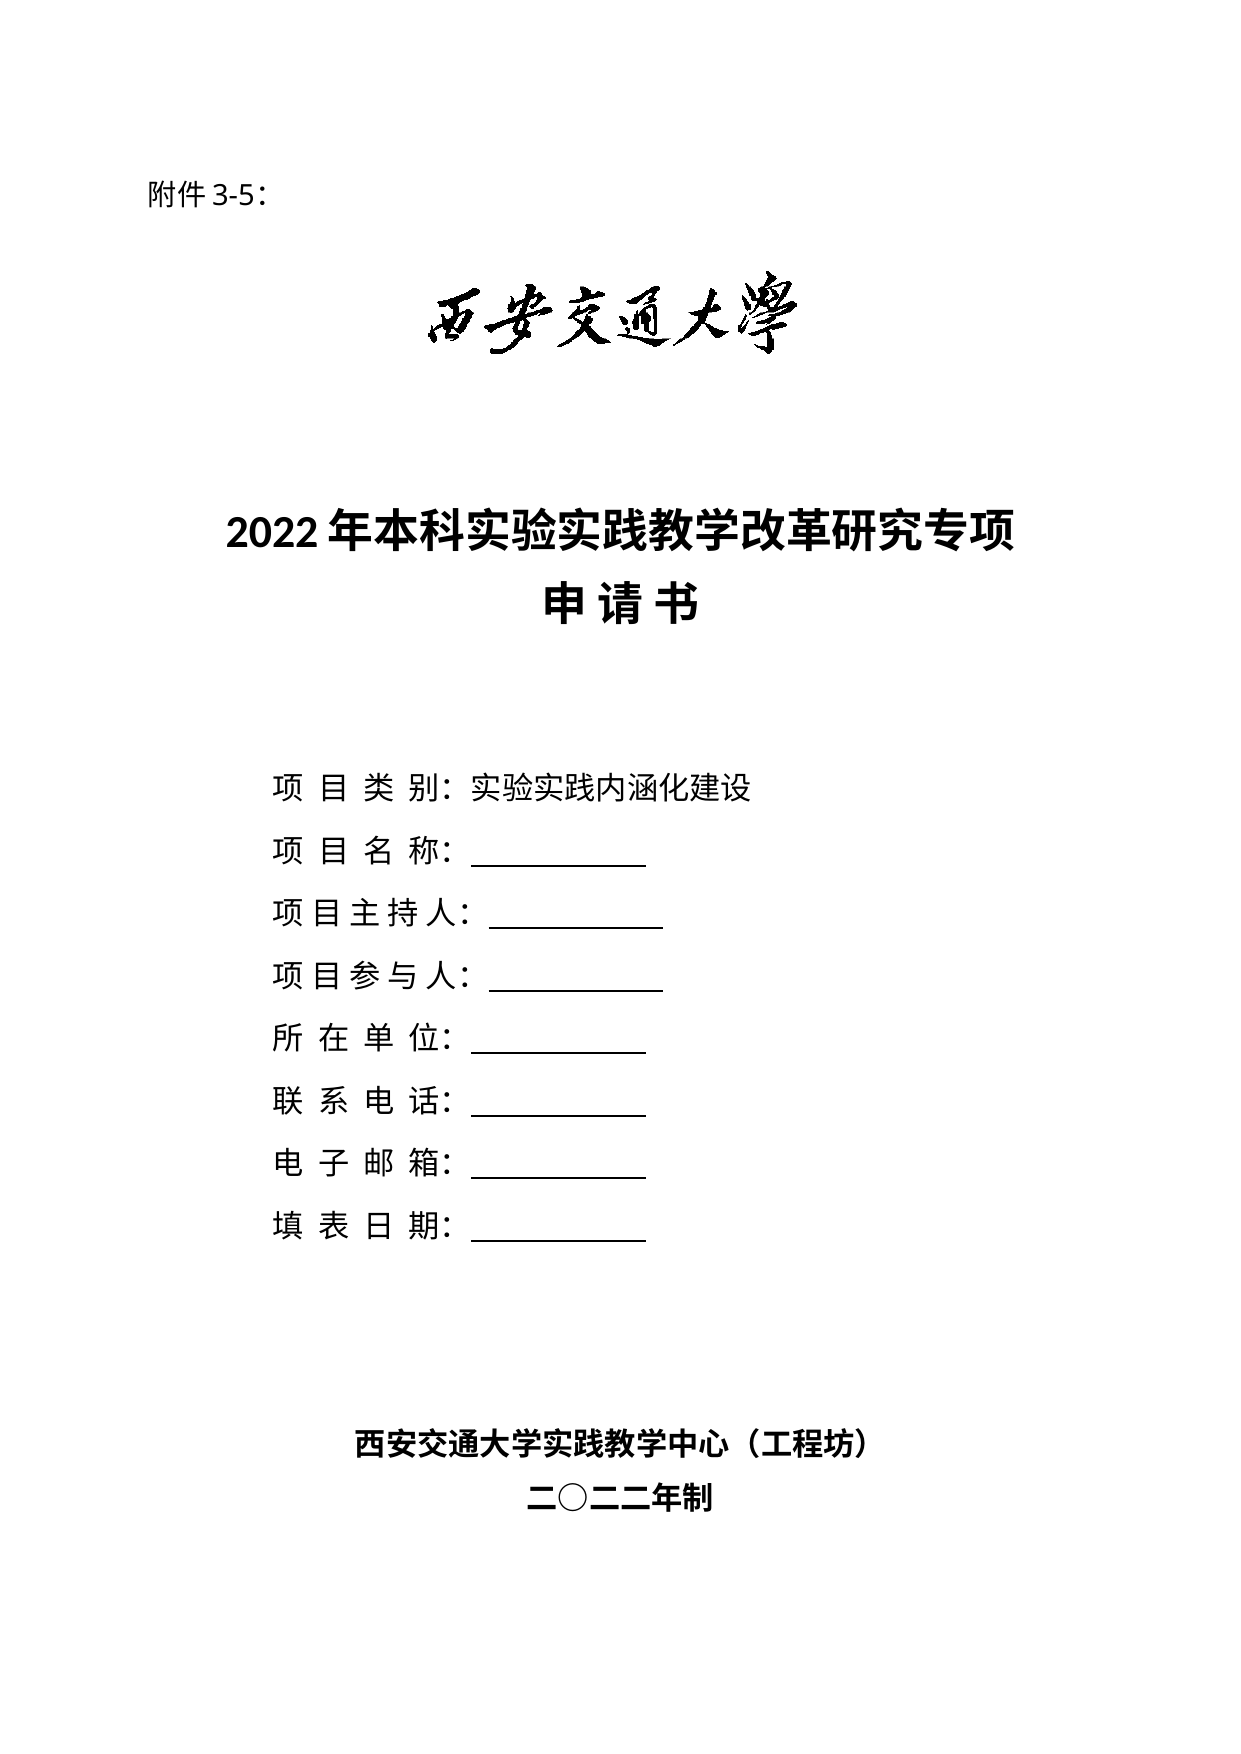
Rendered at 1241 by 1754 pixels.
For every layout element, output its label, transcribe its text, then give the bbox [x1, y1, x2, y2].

text 申 请 书 [148, 562, 1092, 635]
text 2022年本科实验实践教学改革研究专项 [148, 489, 1092, 562]
text 项 目 类 别：实验实践内涵化建设 [148, 750, 1092, 812]
text 联 系 电 话： [148, 1062, 1092, 1125]
text 项 目 名 称： [148, 812, 1092, 875]
text 二○二二年制 [148, 1466, 1092, 1521]
text 附件3-5： [148, 177, 1092, 213]
text 西安交通大学实践教学中心（工程坊） [148, 1412, 1092, 1466]
text 项 目 参 与 人： [148, 937, 1092, 1000]
text 填 表 日 期： [148, 1187, 1092, 1250]
text 所 在 单 位： [148, 1000, 1092, 1062]
text 项 目 主 持 人： [148, 875, 1092, 937]
text 电 子 邮 箱： [148, 1125, 1092, 1187]
